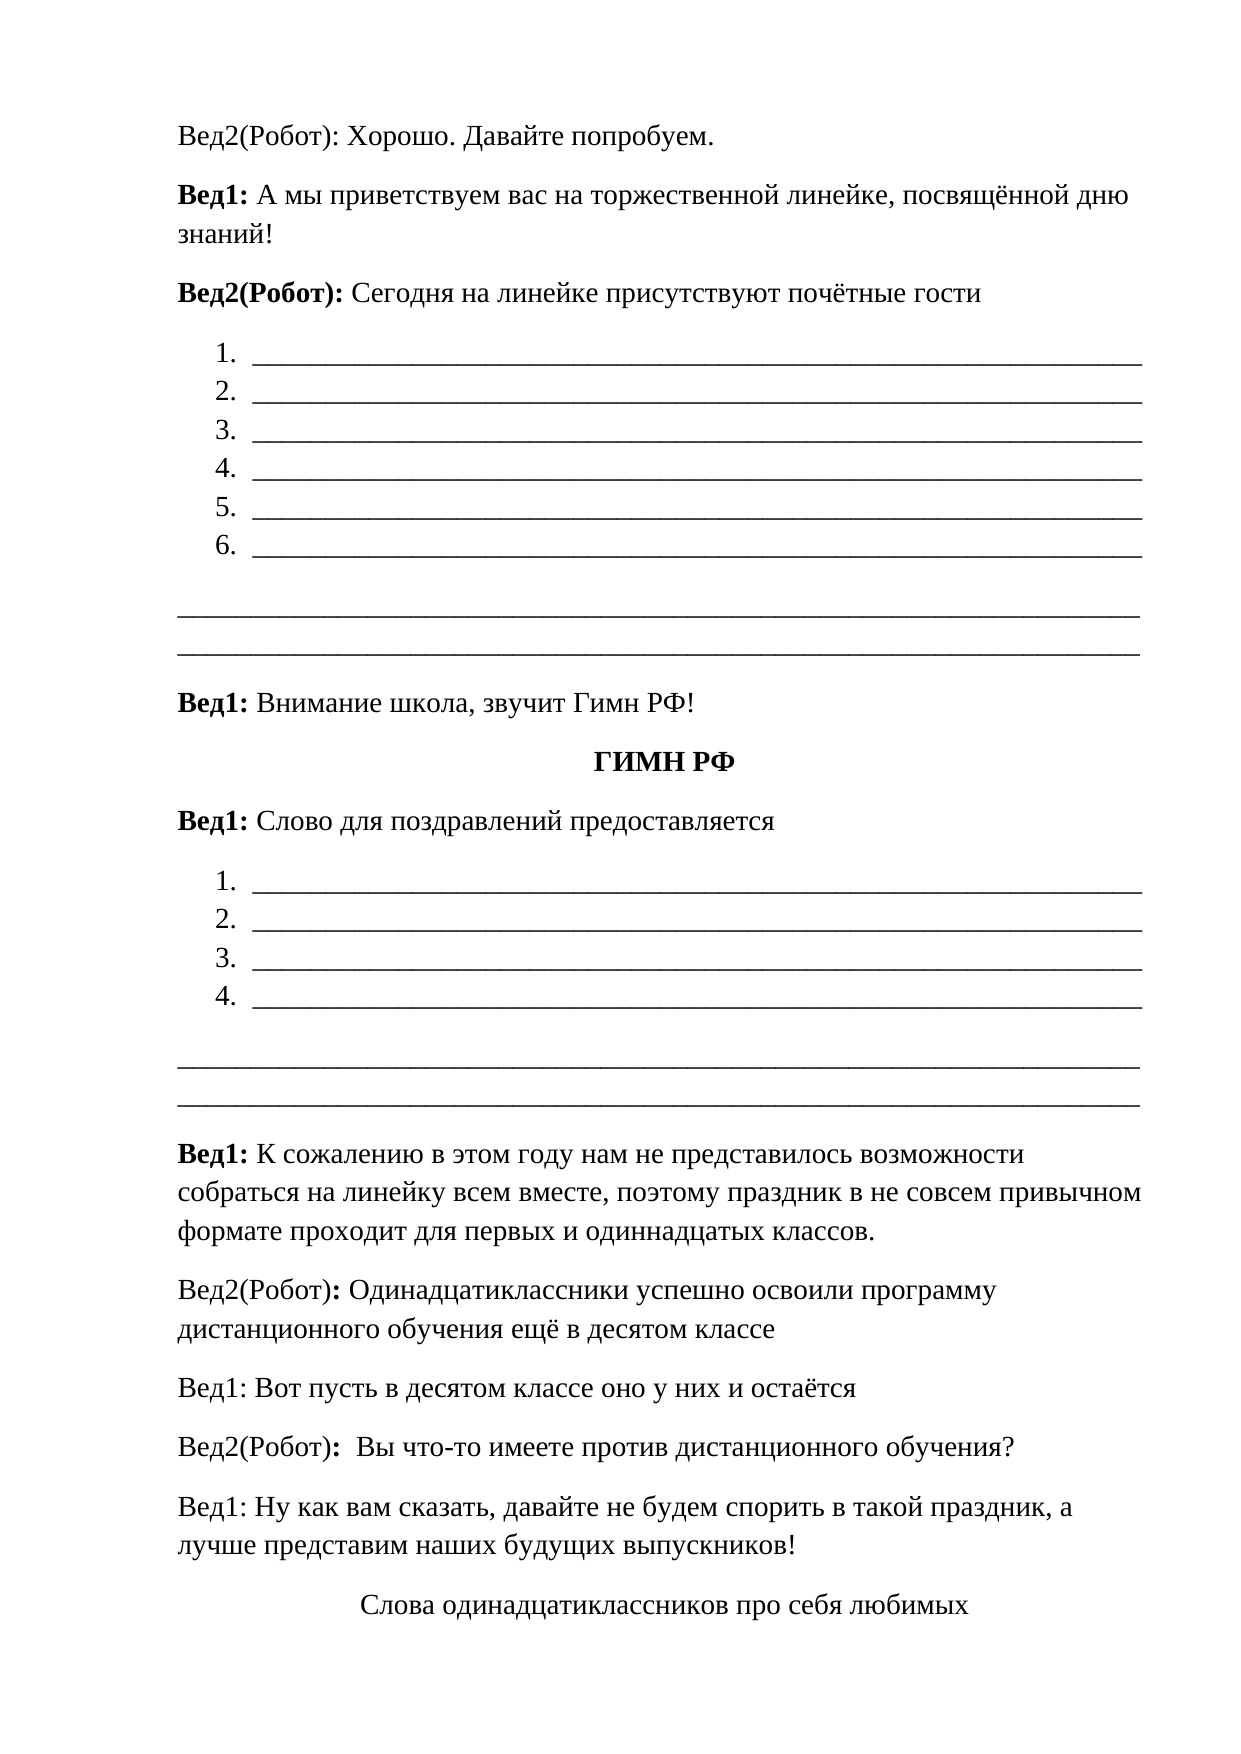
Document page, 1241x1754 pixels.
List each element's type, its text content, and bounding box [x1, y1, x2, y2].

text Вед1: Вот пусть в десятом классе оно у них и остаётся [177, 1370, 1152, 1404]
list _____________________________________________________________ [215, 901, 1152, 935]
text Вед1: Слово для поздравлений предоставляется [177, 803, 1152, 837]
text Вед1: Ну как вам сказать, давайте не будем спорить в такой праздник, а лучше представим наших будущих выпускников! [177, 1489, 1152, 1561]
text Вед1: А мы приветствуем вас на торжественной линейке, посвящённой дню знаний! [177, 177, 1152, 249]
list _____________________________________________________________ [215, 373, 1152, 407]
text Вед2(Робот): Хорошо. Давайте попробуем. [177, 118, 1152, 152]
text ____________________________________________________________________________________________________________________________________ [177, 1038, 1152, 1110]
list _____________________________________________________________ [215, 335, 1152, 368]
list _____________________________________________________________ [215, 863, 1152, 896]
text Вед2(Робот): Вы что-то имеете против дистанционного обучения? [177, 1429, 1152, 1463]
list _____________________________________________________________ [215, 940, 1152, 973]
text Вед2(Робот): Одинадцатиклассники успешно освоили программу дистанционного обучения ещё в десятом классе [177, 1272, 1152, 1344]
text Слова одинадцатиклассников про себя любимых [177, 1587, 1152, 1620]
text Вед1: Внимание школа, звучит Гимн РФ! [177, 685, 1152, 718]
list _____________________________________________________________ [215, 450, 1152, 484]
list _____________________________________________________________ [215, 489, 1152, 522]
list _____________________________________________________________ [215, 978, 1152, 1012]
text Вед2(Робот): Сегодня на линейке присутствуют почётные гости [177, 275, 1152, 309]
text ____________________________________________________________________________________________________________________________________ [177, 587, 1152, 659]
text Вед1: К сожалению в этом году нам не представилось возможности собраться на линейку всем вместе, поэтому праздник в не совсем привычном формате проходит для первых и одиннадцатых классов. [177, 1136, 1152, 1246]
text ГИМН РФ [177, 744, 1152, 778]
list _____________________________________________________________ [215, 412, 1152, 445]
list _____________________________________________________________ [215, 527, 1152, 561]
